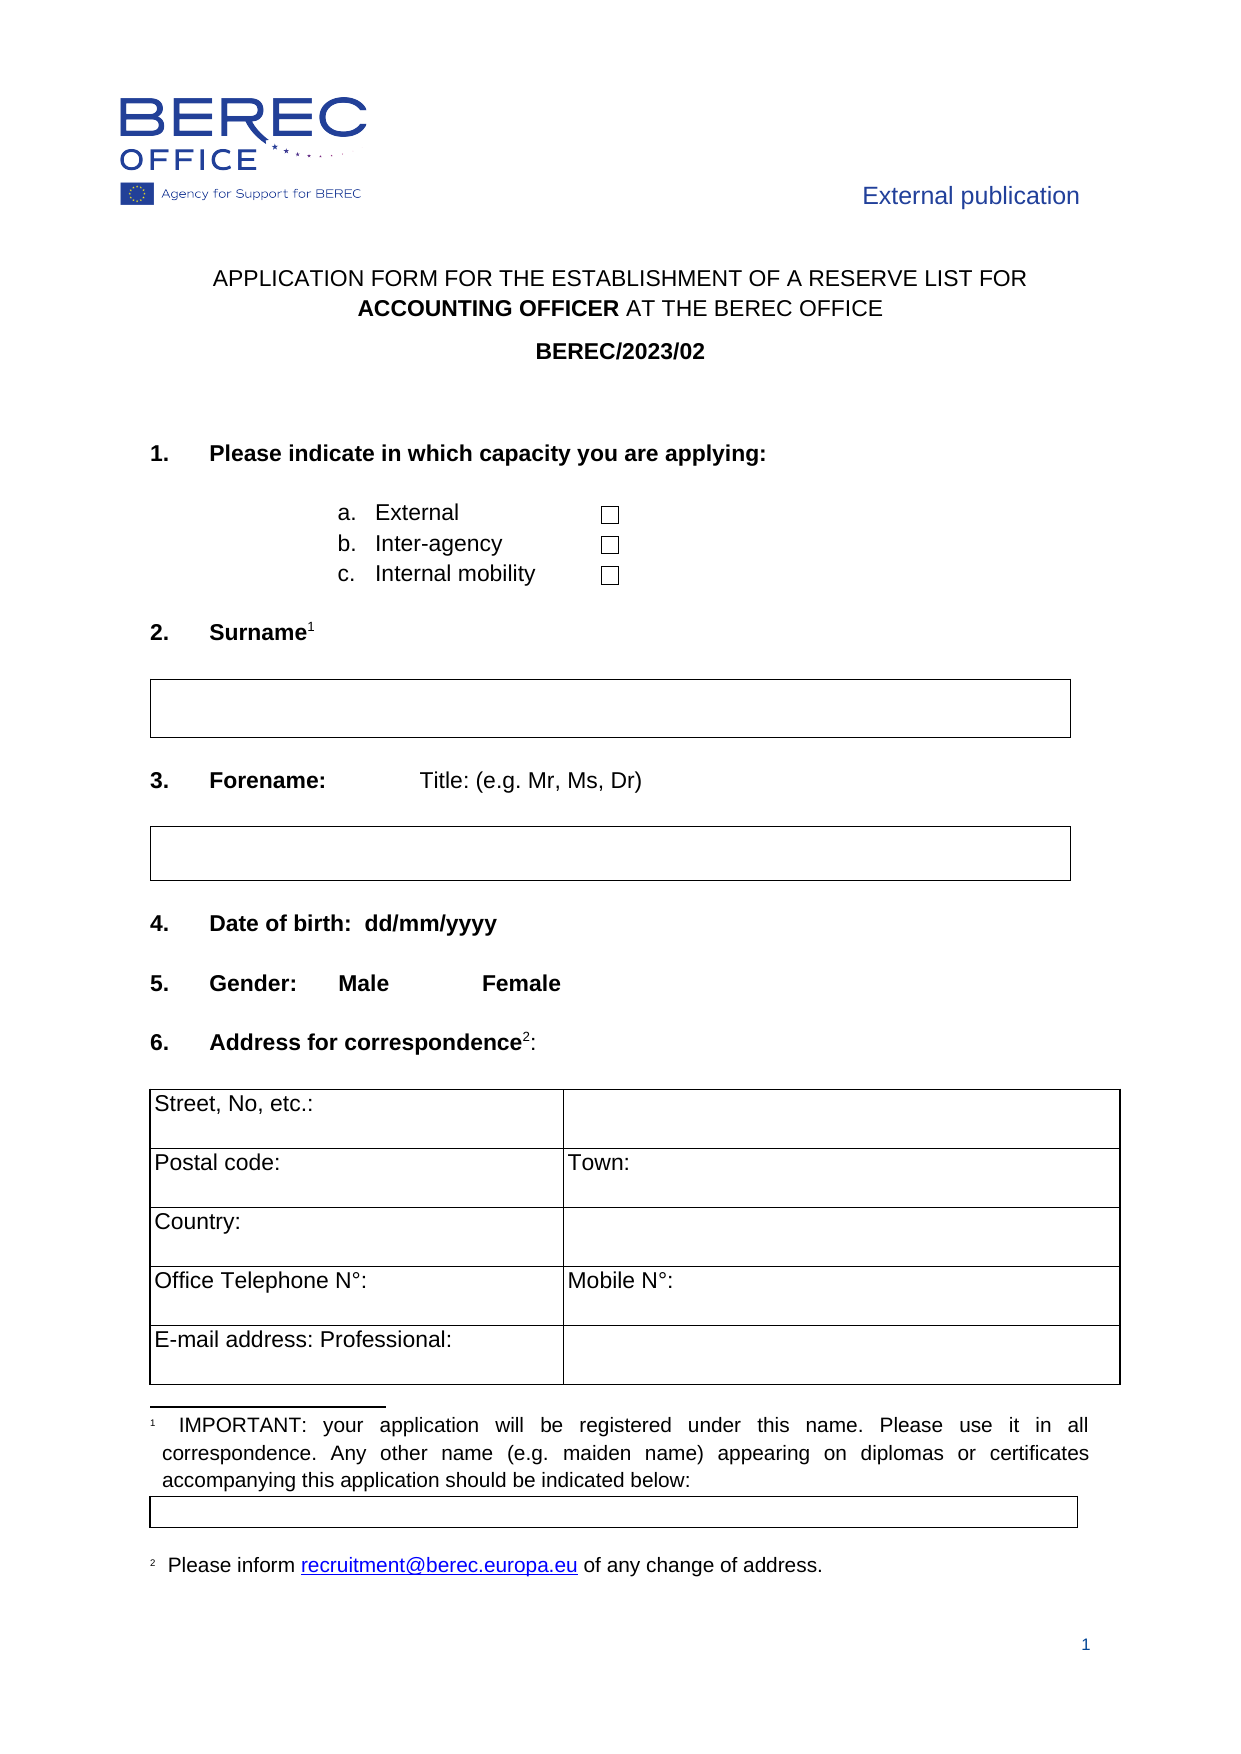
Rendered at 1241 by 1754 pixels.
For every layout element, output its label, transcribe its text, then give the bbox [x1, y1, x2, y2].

table_header [151, 827, 1070, 880]
table_cell [564, 1208, 1119, 1266]
title BEREC/2023/02 [150, 338, 1090, 364]
list Please indicate in which capacity you are applying: [150, 440, 1090, 466]
list Internal mobility [337, 560, 1090, 586]
table_cell Town: [564, 1149, 1119, 1207]
table_cell Country: [151, 1208, 563, 1266]
table_cell [564, 1326, 1119, 1384]
list External [337, 499, 1090, 526]
text 5. Gender: Male Female [150, 970, 1090, 996]
picture [120, 97, 367, 205]
text 6. Address for correspondence: [150, 1029, 1090, 1056]
table_cell Mobile N°: [564, 1267, 1119, 1325]
text 2. Surname [150, 619, 1090, 645]
table_header [564, 1090, 1119, 1148]
table_header [151, 680, 1070, 737]
table_cell E-mail address: Professional: [151, 1326, 563, 1384]
table_header Street, No, etc.: [151, 1090, 563, 1148]
text 4. Date of birth: dd/mm/yyyy [150, 910, 1090, 937]
text APPLICATION FORM FOR THE ESTABLISHMENT OF A RESERVE LIST FOR ACCOUNTING OFFICER AT THE BEREC OFFICE [150, 265, 1090, 321]
table_cell Postal code: [151, 1149, 563, 1207]
text 3. Forename: Title: (e.g. Mr, Ms, Dr) [150, 767, 1090, 793]
list Inter-agency [337, 529, 1090, 556]
table_cell Office Telephone N°: [151, 1267, 563, 1325]
